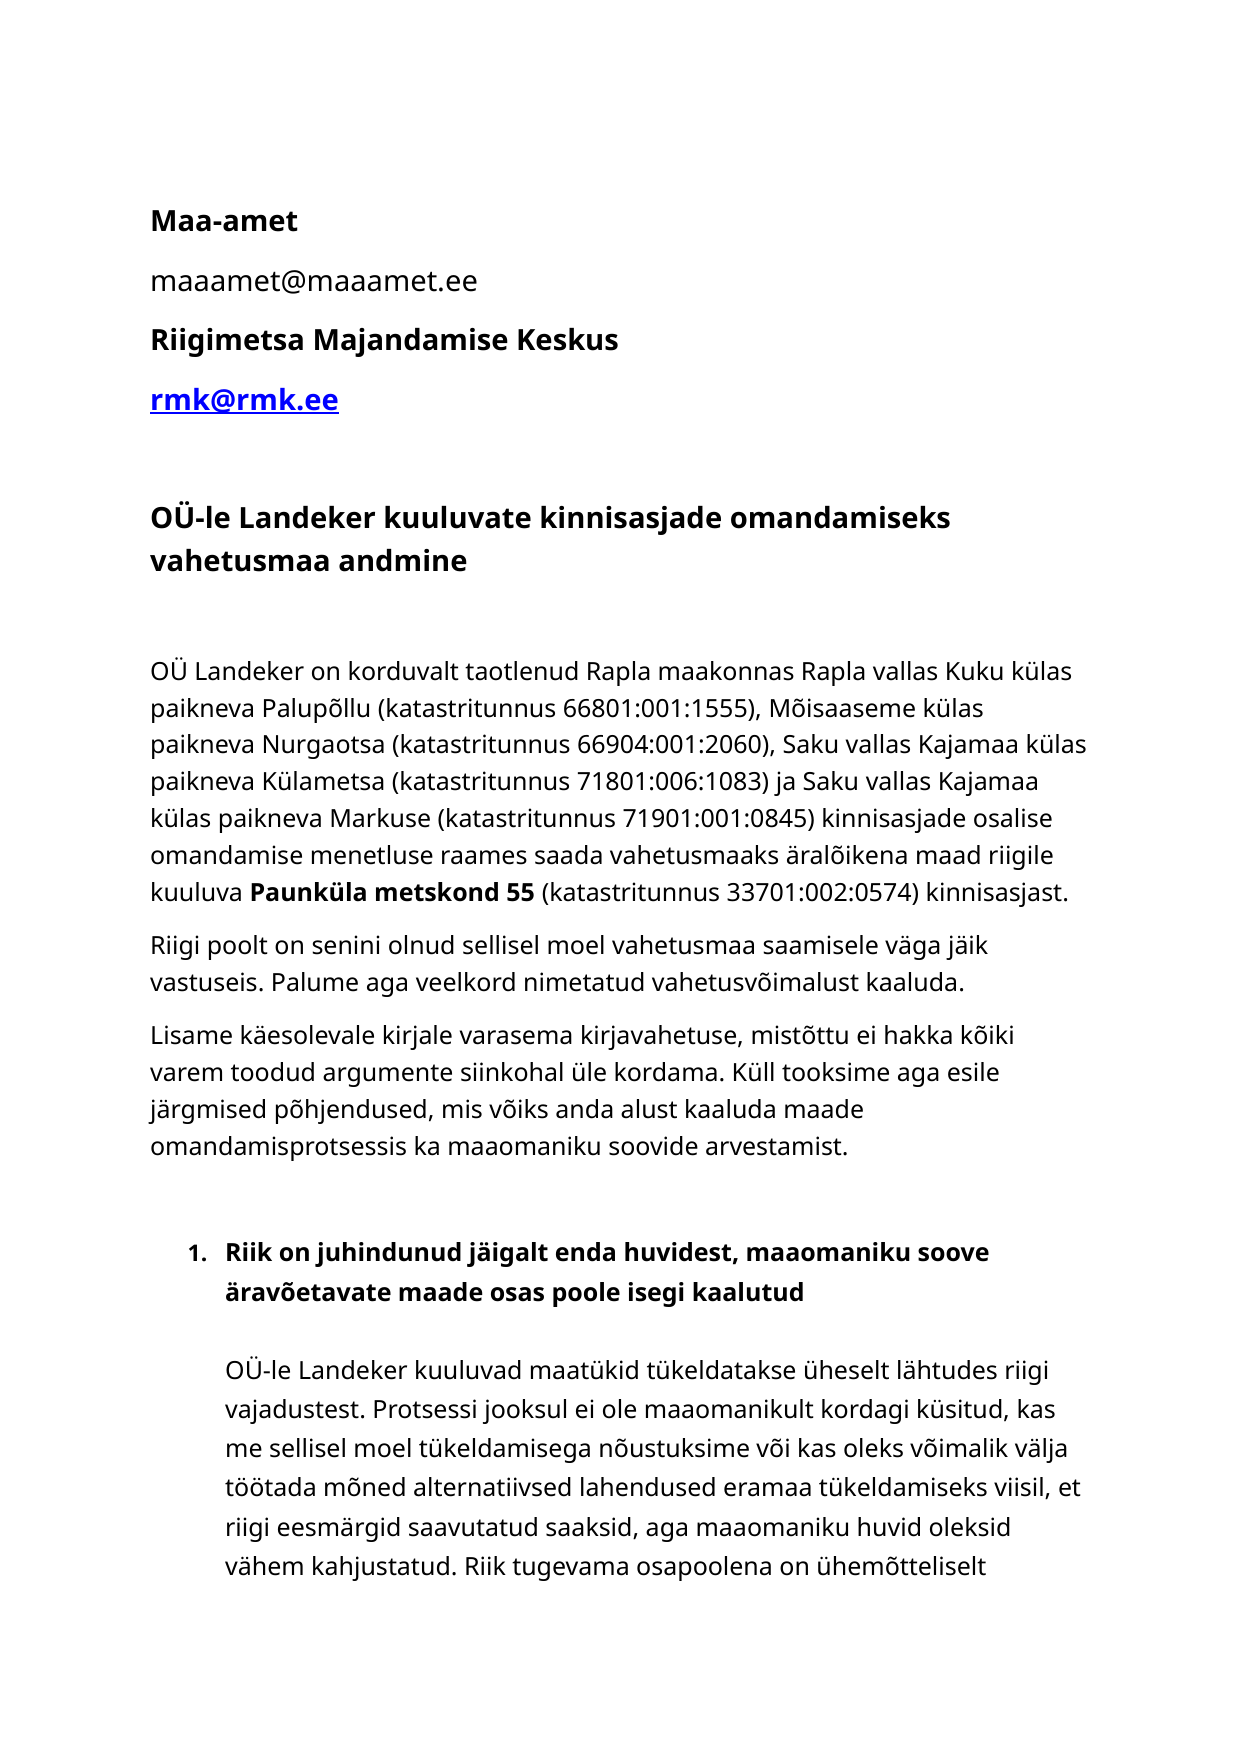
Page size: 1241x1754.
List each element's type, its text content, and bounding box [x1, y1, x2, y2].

text Maa-amet [150, 200, 1090, 240]
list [225, 1352, 1090, 1582]
text Riigimetsa Majandamise Keskus [150, 319, 1090, 359]
text OÜ-le Landeker kuuluvate kinnisasjade omandamiseks vahetusmaa andmine [150, 498, 1090, 580]
text Riigi poolt on senini olnud sellisel moel vahetusmaa saamisele väga jäik vastuseis. Palume aga veelkord nimetatud vahetusvõimalust kaaluda. [150, 928, 1090, 998]
text OÜ Landeker on korduvalt taotlenud Rapla maakonnas Rapla vallas Kuku külas paikneva Palupõllu (katastritunnus 66801:001:1555), Mõisaaseme külas paikneva Nurgaotsa (katastritunnus 66904:001:2060), Saku vallas Kajamaa külas paikneva Külametsa (katastritunnus 71801:006:1083) ja Saku vallas Kajamaa külas paikneva Markuse (katastritunnus 71901:001:0845) kinnisasjade osalise omandamise menetluse raames saada vahetusmaaks äralõikena maad riigile kuuluva Paunküla metskond 55 (katastritunnus 33701:002:0574) kinnisasjast. [150, 653, 1090, 908]
text Lisame käesolevale kirjale varasema kirjavahetuse, mistõttu ei hakka kõiki varem toodud argumente siinkohal üle kordama. Küll tooksime aga esile järgmised põhjendused, mis võiks anda alust kaaluda maade omandamisprotsessis ka maaomaniku soovide arvestamist. [150, 1018, 1090, 1162]
text maaamet@maaamet.ee [150, 260, 1090, 299]
list Riik on juhindunud jäigalt enda huvidest, maaomaniku soove äravõetavate maade osas poole isegi kaalutud [187, 1235, 1090, 1308]
text rmk@rmk.ee [150, 379, 1090, 418]
